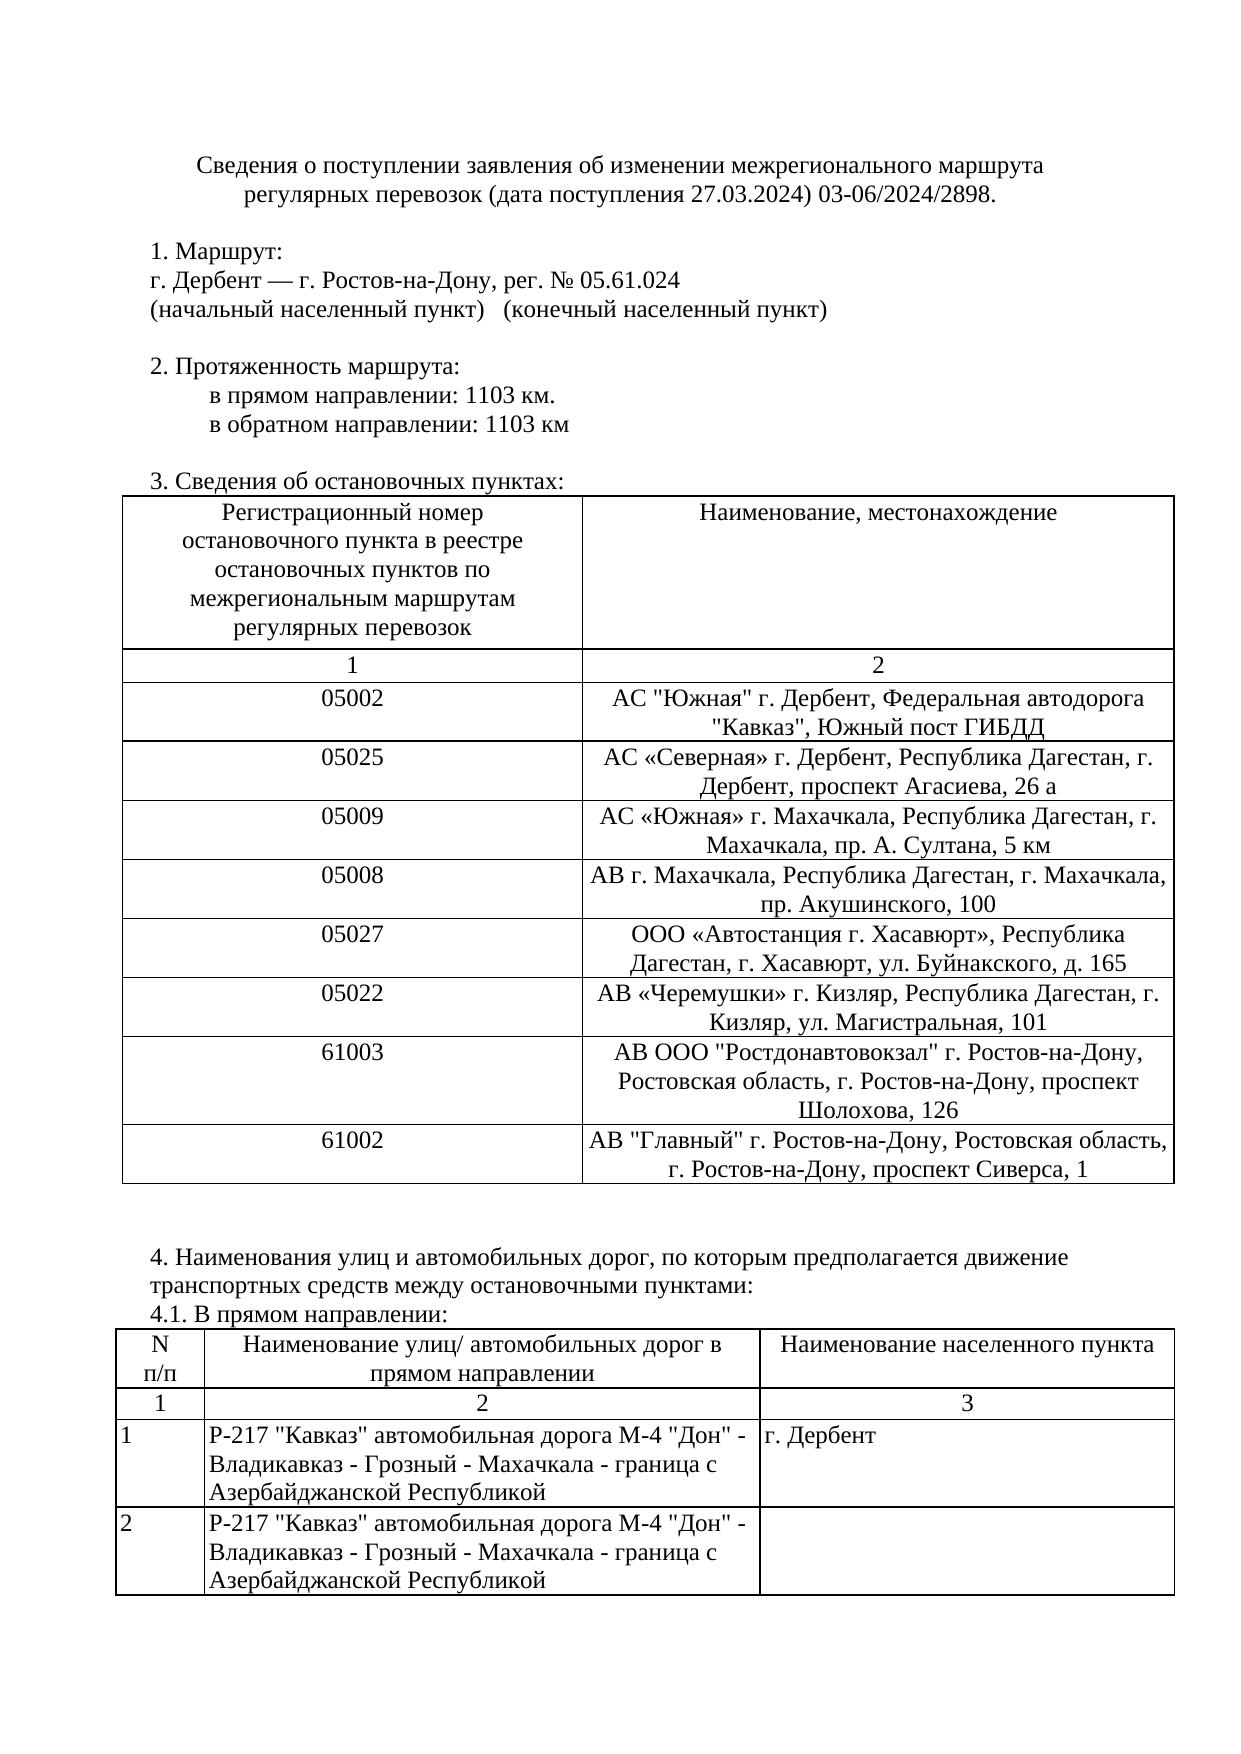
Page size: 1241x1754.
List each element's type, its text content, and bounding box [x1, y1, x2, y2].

table_header Регистрационный номер остановочного пункта в реестре остановочных пунктов по межрегиональным маршрутам регулярных перевозок [123, 497, 582, 648]
table_header N п/п [117, 1330, 204, 1387]
table_cell 05008 [123, 860, 582, 918]
table_cell АС «Южная» г. Махачкала, Республика Дагестан, г. Махачкала, пр. А. Султана, 5 км [583, 801, 1173, 858]
table_cell АВ ООО "Ростдонавтовокзал" г. Ростов-на-Дону, Ростовская область, г. Ростов-на-Дону, проспект Шолохова, 126 [583, 1037, 1173, 1123]
table_cell 1 [117, 1420, 204, 1506]
table_cell [761, 1508, 1174, 1594]
table_cell 2 [117, 1508, 204, 1594]
table_cell г. Дербент [761, 1420, 1174, 1506]
table_cell 05002 [123, 683, 582, 740]
text 1. Маршрут: [150, 236, 1090, 265]
text г. Дербент — г. Ростов-на-Дону, рег. № 05.61.024 [150, 265, 1090, 294]
table_cell АВ г. Махачкала, Республика Дагестан, г. Махачкала, пр. Акушинского, 100 [583, 860, 1173, 918]
text 4. Наименования улиц и автомобильных дорог, по которым предполагается движение транспортных средств между остановочными пунктами: [150, 1242, 1090, 1299]
table_cell 2 [583, 650, 1173, 681]
table_cell 05022 [123, 978, 582, 1036]
table_cell 1 [117, 1389, 204, 1418]
text в прямом направлении: 1103 км. [150, 380, 1090, 409]
text в обратном направлении: 1103 км [150, 409, 1090, 437]
table_cell АС «Северная» г. Дербент, Республика Дагестан, г. Дербент, проспект Агасиева, 26 а [583, 742, 1173, 799]
table_cell АВ «Черемушки» г. Кизляр, Республика Дагестан, г. Кизляр, ул. Магистральная, 101 [583, 978, 1173, 1036]
table_cell ООО «Автостанция г. Хасавюрт», Республика Дагестан, г. Хасавюрт, ул. Буйнакского, д. 165 [583, 919, 1173, 977]
table_cell 2 [205, 1389, 759, 1418]
table_cell 05027 [123, 919, 582, 977]
text 2. Протяженность маршрута: [150, 351, 1090, 380]
text 3. Сведения об остановочных пунктах: [150, 466, 1090, 495]
table_header Наименование улиц/ автомобильных дорог в прямом направлении [205, 1330, 759, 1387]
table_header Наименование, местонахождение [583, 497, 1173, 648]
table_cell 61002 [123, 1125, 582, 1183]
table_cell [205, 1508, 759, 1594]
table_cell 61003 [123, 1037, 582, 1123]
text (начальный населенный пункт) (конечный населенный пункт) [150, 294, 1090, 322]
table_cell 05009 [123, 801, 582, 858]
table_cell АС "Южная" г. Дербент, Федеральная автодорога "Кавказ", Южный пост ГИБДД [583, 683, 1173, 740]
table_header Наименование населенного пункта [761, 1330, 1174, 1387]
table_cell 05025 [123, 742, 582, 799]
table_cell АВ "Главный" г. Ростов-на-Дону, Ростовская область, г. Ростов-на-Дону, проспект Сиверса, 1 [583, 1125, 1173, 1183]
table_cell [205, 1420, 759, 1506]
table_cell 3 [761, 1389, 1174, 1418]
text Сведения о поступлении заявления об изменении межрегионального маршрута регулярных перевозок (дата поступления 27.03.2024) 03-06/2024/2898. [150, 150, 1090, 207]
text 4.1. В прямом направлении: [150, 1299, 1090, 1328]
table_cell 1 [123, 650, 582, 681]
